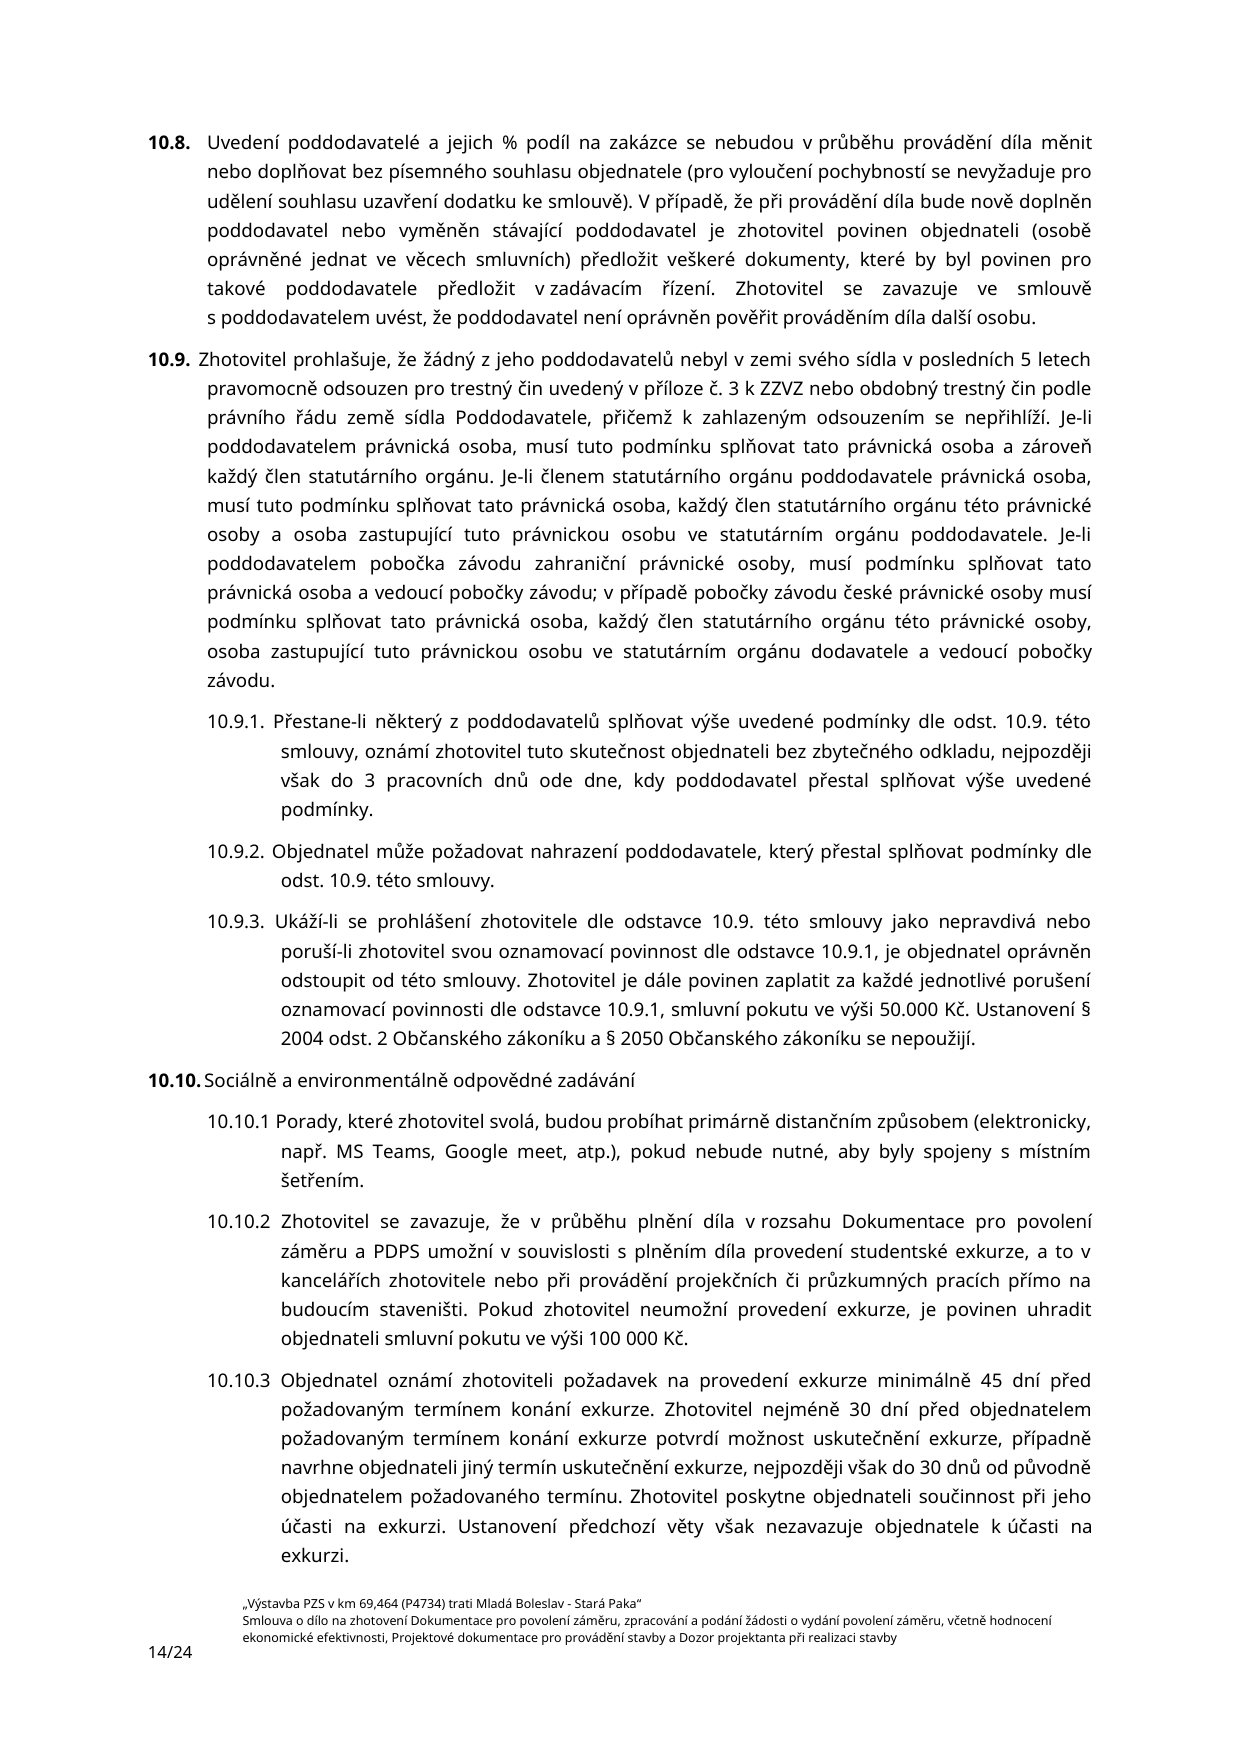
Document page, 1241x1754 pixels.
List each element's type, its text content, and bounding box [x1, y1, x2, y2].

text 10.8. Uvedení poddodavatelé a jejich % podíl na zakázce se nebudou v průběhu provádění díla měnit nebo doplňovat bez písemného souhlasu objednatele (pro vyloučení pochybností se nevyžaduje pro udělení souhlasu uzavření dodatku ke smlouvě). V případě, že při provádění díla bude nově doplněn poddodavatel nebo vyměněn stávající poddodavatel je zhotovitel povinen objednateli (osobě oprávněné jednat ve věcech smluvních) předložit veškeré dokumenty, které by byl povinen pro takové poddodavatele předložit v zadávacím řízení. Zhotovitel se zavazuje ve smlouvě s poddodavatelem uvést, že poddodavatel není oprávněn pověřit prováděním díla další osobu. [148, 126, 1092, 331]
text 10.10.2 Zhotovitel se zavazuje, že v průběhu plnění díla v rozsahu Dokumentace pro povolení záměru a PDPS umožní v souvislosti s plněním díla provedení studentské exkurze, a to v kancelářích zhotovitele nebo při provádění projekčních či průzkumných pracích přímo na budoucím staveništi. Pokud zhotovitel neumožní provedení exkurze, je povinen uhradit objednateli smluvní pokutu ve výši 100 000 Kč. [207, 1206, 1092, 1351]
text 10.9. Zhotovitel prohlašuje, že žádný z jeho poddodavatelů nebyl v zemi svého sídla v posledních 5 letech pravomocně odsouzen pro trestný čin uvedený v příloze č. 3 k ZZVZ nebo obdobný trestný čin podle právního řádu země sídla Poddodavatele, přičemž k zahlazeným odsouzením se nepřihlíží. Je-li poddodavatelem právnická osoba, musí tuto podmínku splňovat tato právnická osoba a zároveň každý člen statutárního orgánu. Je-li členem statutárního orgánu poddodavatele právnická osoba, musí tuto podmínku splňovat tato právnická osoba, každý člen statutárního orgánu této právnické osoby a osoba zastupující tuto právnickou osobu ve statutárním orgánu poddodavatele. Je-li poddodavatelem pobočka závodu zahraniční právnické osoby, musí podmínku splňovat tato právnická osoba a vedoucí pobočky závodu; v případě pobočky závodu české právnické osoby musí podmínku splňovat tato právnická osoba, každý člen statutárního orgánu této právnické osoby, osoba zastupující tuto právnickou osobu ve statutárním orgánu dodavatele a vedoucí pobočky závodu. [148, 343, 1092, 693]
text 10.9.2. Objednatel může požadovat nahrazení poddodavatele, který přestal splňovat podmínky dle odst. 10.9. této smlouvy. [207, 835, 1092, 893]
text 10.10.1 Porady, které zhotovitel svolá, budou probíhat primárně distančním způsobem (elektronicky, např. MS Teams, Google meet, atp.), pokud nebude nutné, aby byly spojeny s místním šetřením. [207, 1106, 1092, 1193]
text 10.9.3. Ukáží-li se prohlášení zhotovitele dle odstavce 10.9. této smlouvy jako nepravdivá nebo poruší-li zhotovitel svou oznamovací povinnost dle odstavce 10.9.1, je objednatel oprávněn odstoupit od této smlouvy. Zhotovitel je dále povinen zaplatit za každé jednotlivé porušení oznamovací povinnosti dle odstavce 10.9.1, smluvní pokutu ve výši 50.000 Kč. Ustanovení § 2004 odst. 2 Občanského zákoníku a § 2050 Občanského zákoníku se nepoužijí. [207, 906, 1092, 1051]
text 10.9.1. Přestane-li některý z poddodavatelů splňovat výše uvedené podmínky dle odst. 10.9. této smlouvy, oznámí zhotovitel tuto skutečnost objednateli bez zbytečného odkladu, nejpozději však do 3 pracovních dnů ode dne, kdy poddodavatel přestal splňovat výše uvedené podmínky. [207, 706, 1092, 822]
text 10.10. Sociálně a environmentálně odpovědné zadávání [148, 1064, 1092, 1093]
text 10.10.3 Objednatel oznámí zhotoviteli požadavek na provedení exkurze minimálně 45 dní před požadovaným termínem konání exkurze. Zhotovitel nejméně 30 dní před objednatelem požadovaným termínem konání exkurze potvrdí možnost uskutečnění exkurze, případně navrhne objednateli jiný termín uskutečnění exkurze, nejpozději však do 30 dnů od původně objednatelem požadovaného termínu. Zhotovitel poskytne objednateli součinnost při jeho účasti na exkurzi. Ustanovení předchozí věty však nezavazuje objednatele k účasti na exkurzi. [207, 1364, 1092, 1568]
